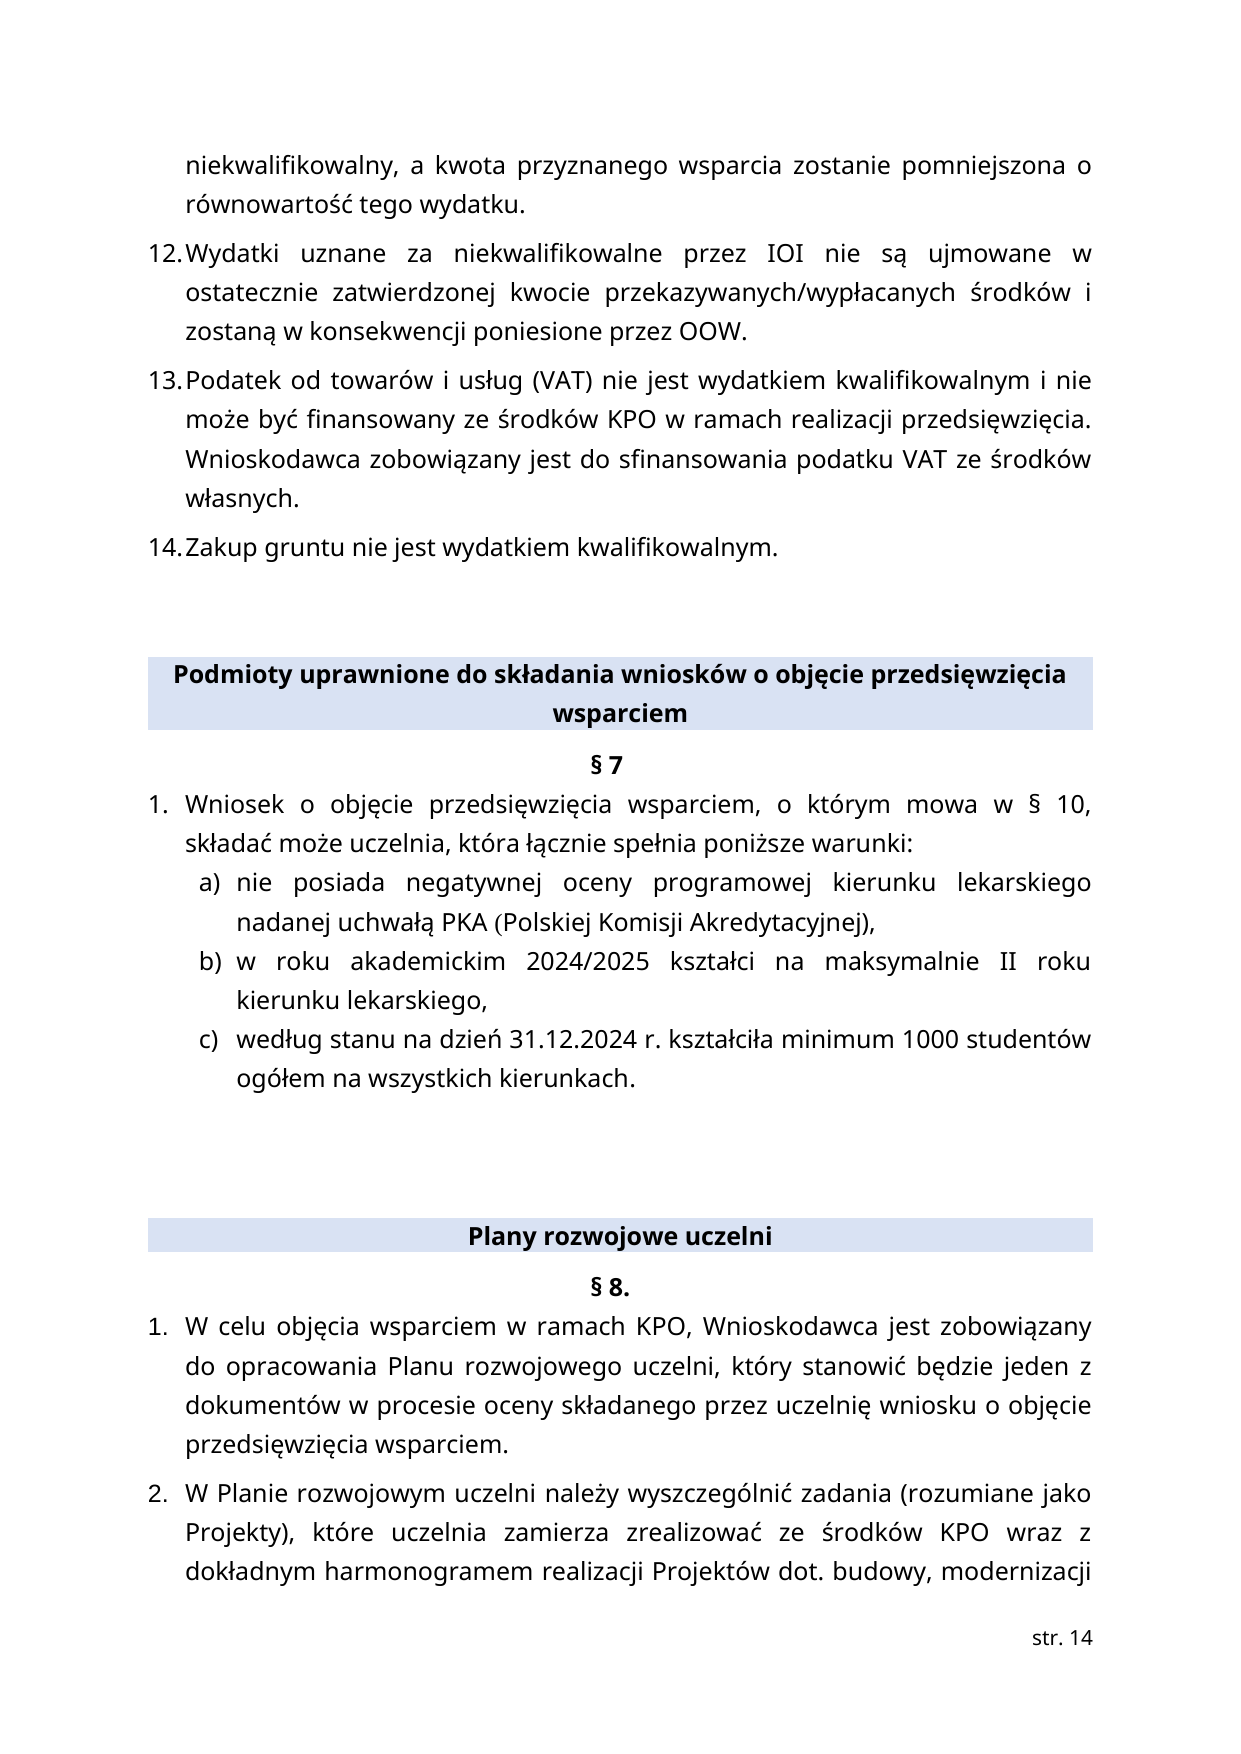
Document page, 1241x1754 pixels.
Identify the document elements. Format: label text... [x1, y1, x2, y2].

text Podmioty uprawnione do składania wniosków o objęcie przedsięwzięcia wsparciem [148, 657, 1093, 730]
text § 7 [554, 747, 1093, 782]
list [148, 148, 1093, 221]
list § 8. [185, 1270, 1093, 1304]
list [148, 1475, 1093, 1588]
list według stanu na dzień 31.12.2024 r. kształciła minimum 1000 studentów ogółem na wszystkich kierunkach. [199, 1022, 1093, 1095]
list Wniosek o objęcie przedsięwzięcia wsparciem, o którym mowa w § 10, składać może uczelnia, która łącznie spełnia poniższe warunki: [148, 787, 1093, 860]
list w roku akademickim 2024/2025 kształci na maksymalnie II roku kierunku lekarskiego, [199, 943, 1093, 1017]
list nie posiada negatywnej oceny programowej kierunku lekarskiego nadanej uchwałą PKA (Polskiej Komisji Akredytacyjnej), [199, 865, 1093, 938]
text Plany rozwojowe uczelni [148, 1218, 1093, 1252]
list Podatek od towarów i usług (VAT) nie jest wydatkiem kwalifikowalnym i nie może być finansowany ze środków KPO w ramach realizacji przedsięwzięcia. Wnioskodawca zobowiązany jest do sfinansowania podatku VAT ze środków własnych. [148, 363, 1093, 514]
list Wydatki uznane za niekwalifikowalne przez IOI nie są ujmowane w ostatecznie zatwierdzonej kwocie przekazywanych/wypłacanych środków i zostaną w konsekwencji poniesione przez OOW. [148, 236, 1093, 348]
list Zakup gruntu nie jest wydatkiem kwalifikowalnym. [148, 529, 1093, 563]
list W celu objęcia wsparciem w ramach KPO, Wnioskodawca jest zobowiązany do opracowania Planu rozwojowego uczelni, który stanowić będzie jeden z dokumentów w procesie oceny składanego przez uczelnię wniosku o objęcie przedsięwzięcia wsparciem. [148, 1309, 1093, 1461]
